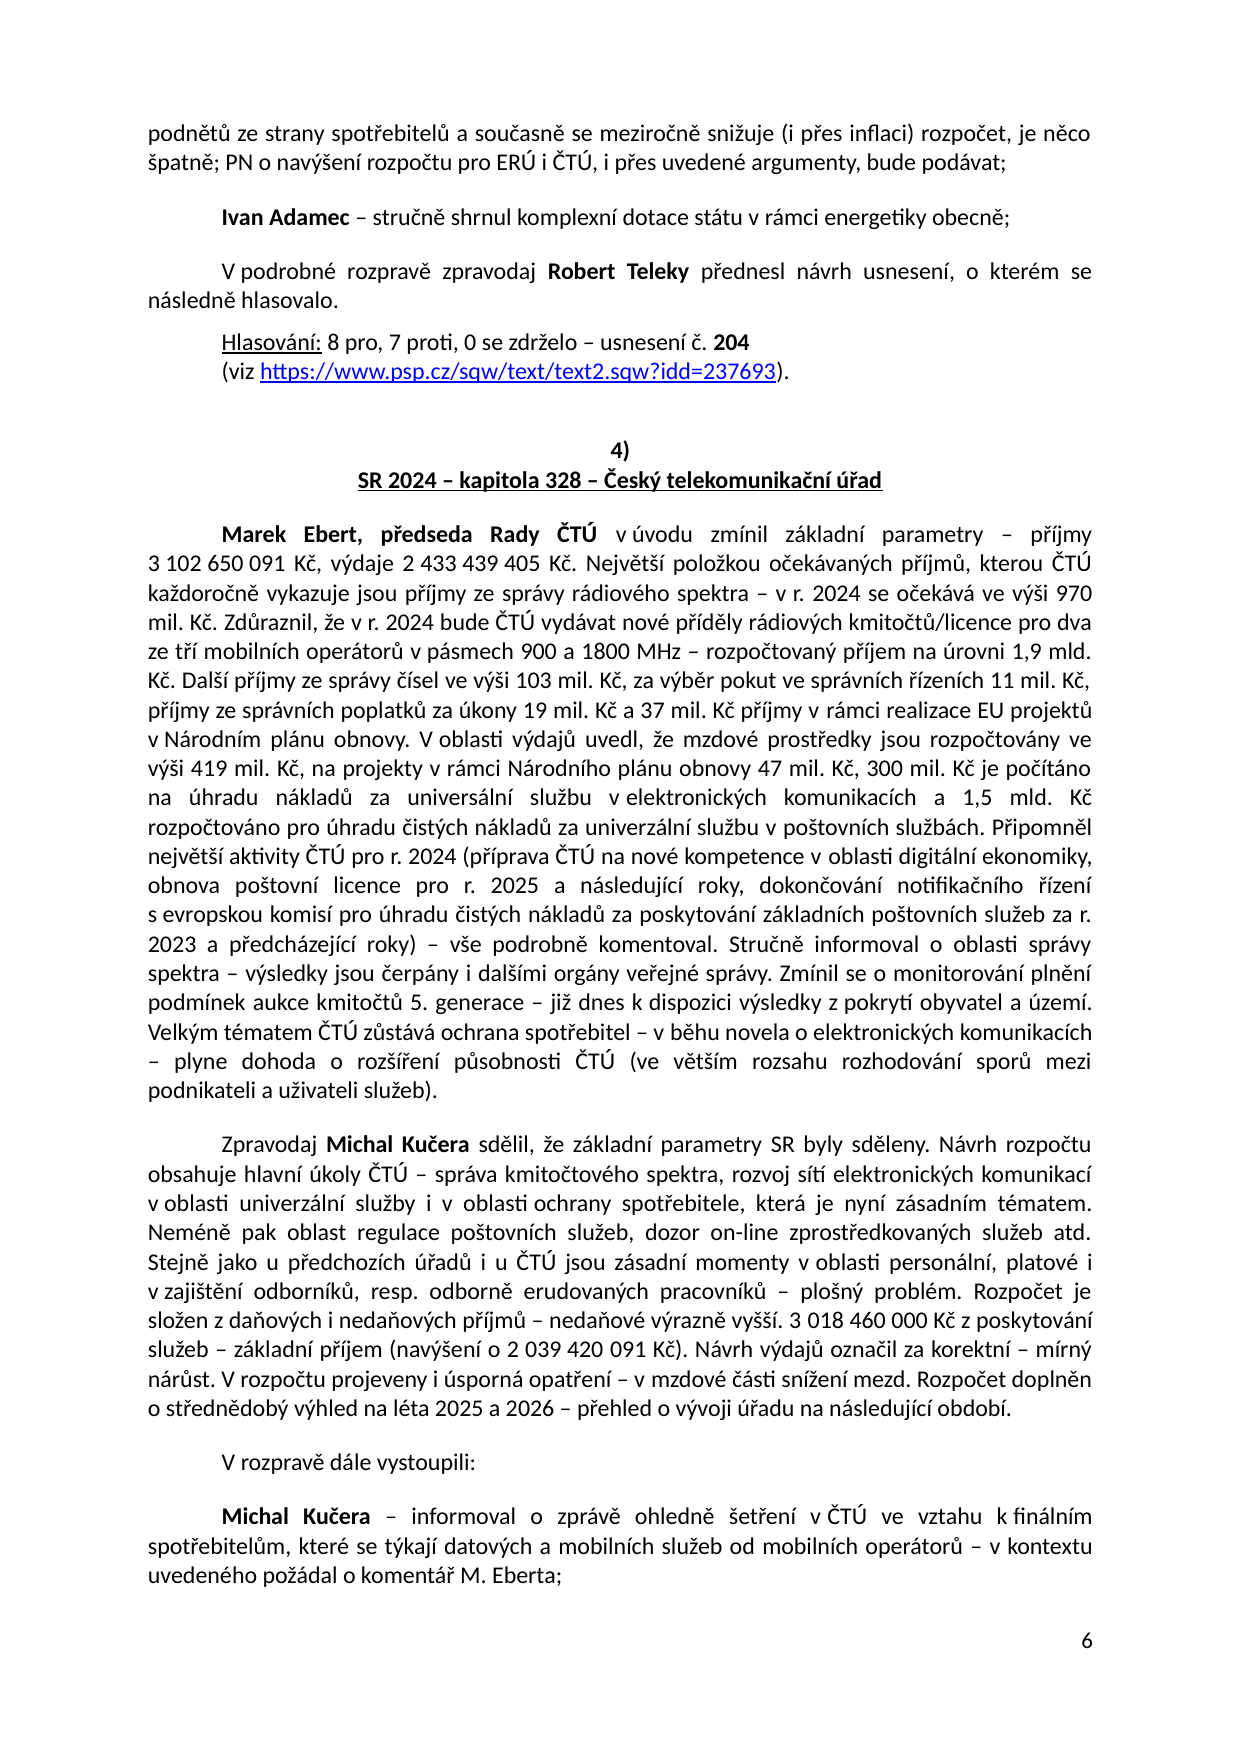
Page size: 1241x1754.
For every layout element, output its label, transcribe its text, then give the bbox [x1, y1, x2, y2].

text V podrobné rozpravě zpravodaj Robert Teleky přednesl návrh usnesení, o kterém se následně hlasovalo. [148, 256, 1093, 314]
text Hlasování: 8 pro, 7 proti, 0 se zdrželo – usnesení č. 204 [148, 327, 1093, 356]
text SR 2024 – kapitola 328 – Český telekomunikační úřad [148, 465, 1093, 494]
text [148, 118, 1093, 177]
text (viz https://www.psp.cz/sqw/text/text2.sqw?idd=237693). [148, 356, 1093, 386]
text Ivan Adamec – stručně shrnul komplexní dotace státu v rámci energetiky obecně; [148, 202, 1093, 231]
text Marek Ebert, předseda Rady ČTÚ v úvodu zmínil základní parametry – příjmy 3 102 650 091 Kč, výdaje 2 433 439 405 Kč. Největší položkou očekávaných příjmů, kterou ČTÚ každoročně vykazuje jsou příjmy ze správy rádiového spektra – v r. 2024 se očekává ve výši 970 mil. Kč. Zdůraznil, že v r. 2024 bude ČTÚ vydávat nové příděly rádiových kmitočtů/licence pro dva ze tří mobilních operátorů v pásmech 900 a 1800 MHz – rozpočtovaný příjem na úrovni 1,9 mld. Kč. Další příjmy ze správy čísel ve výši 103 mil. Kč, za výběr pokut ve správních řízeních 11 mil. Kč, příjmy ze správních poplatků za úkony 19 mil. Kč a 37 mil. Kč příjmy v rámci realizace EU projektů v Národním plánu obnovy. V oblasti výdajů uvedl, že mzdové prostředky jsou rozpočtovány ve výši 419 mil. Kč, na projekty v rámci Národního plánu obnovy 47 mil. Kč, 300 mil. Kč je počítáno na úhradu nákladů za universální službu v elektronických komunikacích a 1,5 mld. Kč rozpočtováno pro úhradu čistých nákladů za univerzální službu v poštovních službách. Připomněl největší aktivity ČTÚ pro r. 2024 (příprava ČTÚ na nové kompetence v oblasti digitální ekonomiky, obnova poštovní licence pro r. 2025 a následující roky, dokončování notifikačního řízení s evropskou komisí pro úhradu čistých nákladů za poskytování základních poštovních služeb za r. 2023 a předcházející roky) – vše podrobně komentoval. Stručně informoval o oblasti správy spektra – výsledky jsou čerpány i dalšími orgány veřejné správy. Zmínil se o monitorování plnění podmínek aukce kmitočtů 5. generace – již dnes k dispozici výsledky z pokrytí obyvatel a území. Velkým tématem ČTÚ zůstává ochrana spotřebitel – v běhu novela o elektronických komunikacích – plyne dohoda o rozšíření působnosti ČTÚ (ve větším rozsahu rozhodování sporů mezi podnikateli a uživateli služeb). [148, 519, 1093, 1104]
text V rozpravě dále vystoupili: [148, 1447, 1093, 1476]
text Zpravodaj Michal Kučera sdělil, že základní parametry SR byly sděleny. Návrh rozpočtu obsahuje hlavní úkoly ČTÚ – správa kmitočtového spektra, rozvoj sítí elektronických komunikací v oblasti univerzální služby i v oblasti ochrany spotřebitele, která je nyní zásadním tématem. Neméně pak oblast regulace poštovních služeb, dozor on-line zprostředkovaných služeb atd. Stejně jako u předchozích úřadů i u ČTÚ jsou zásadní momenty v oblasti personální, platové i v zajištění odborníků, resp. odborně erudovaných pracovníků – plošný problém. Rozpočet je složen z daňových i nedaňových příjmů – nedaňové výrazně vyšší. 3 018 460 000 Kč z poskytování služeb – základní příjem (navýšení o 2 039 420 091 Kč). Návrh výdajů označil za korektní – mírný nárůst. V rozpočtu projeveny i úsporná opatření – v mzdové části snížení mezd. Rozpočet doplněn o střednědobý výhled na léta 2025 a 2026 – přehled o vývoji úřadu na následující období. [148, 1129, 1093, 1422]
text 4) [148, 436, 1093, 465]
text Michal Kučera – informoval o zprávě ohledně šetření v ČTÚ ve vztahu k finálním spotřebitelům, které se týkají datových a mobilních služeb od mobilních operátorů – v kontextu uvedeného požádal o komentář M. Eberta; [148, 1501, 1093, 1589]
